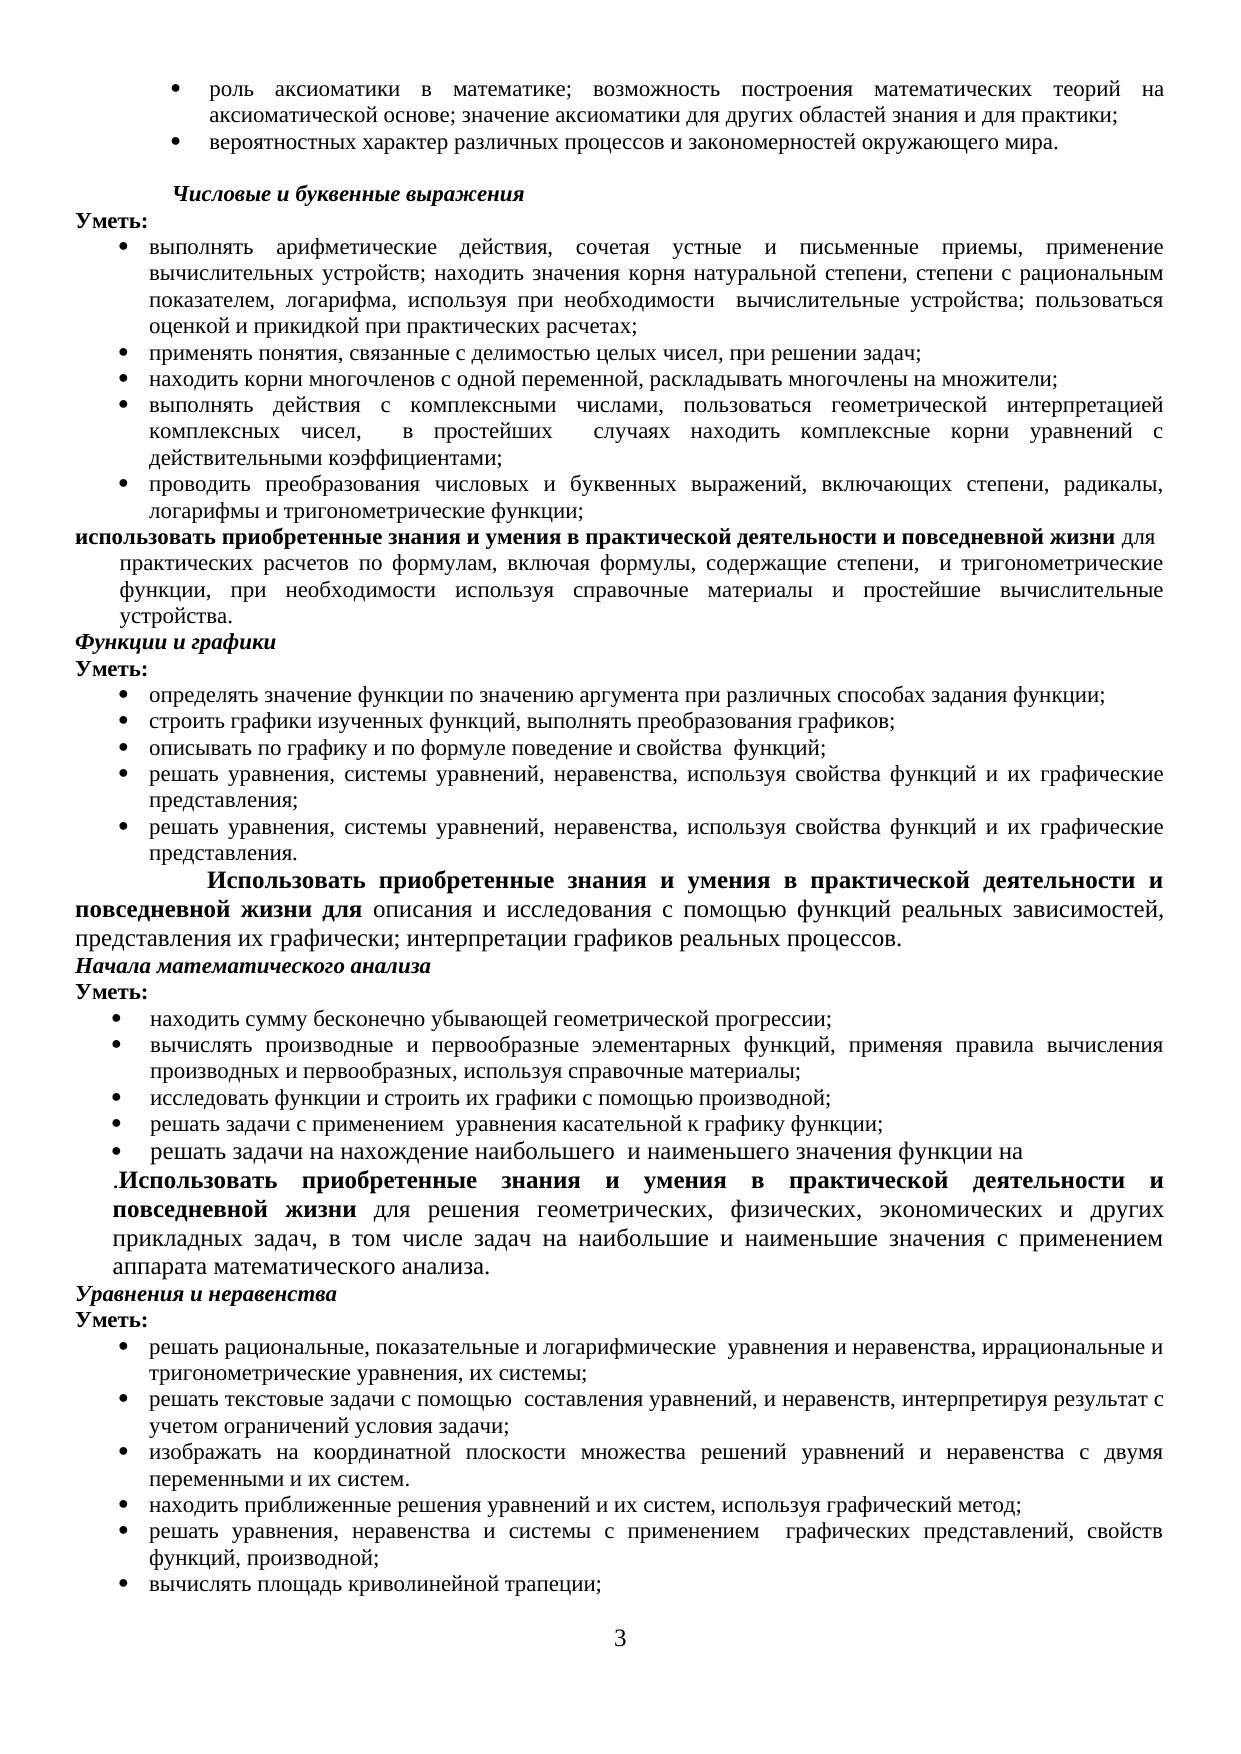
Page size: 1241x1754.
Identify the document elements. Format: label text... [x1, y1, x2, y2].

list изображать на координатной плоскости множества решений уравнений и неравенства с двумя переменными и их систем. [119, 1438, 1165, 1491]
subtitle Уравнения и неравенства [75, 1280, 1165, 1306]
text Числовые и буквенные выражения [172, 180, 1165, 207]
list вычислять производные и первообразные элементарных функций, применяя правила вычисления производных и первообразных, используя справочные материалы; [112, 1031, 1165, 1084]
list вычислять площадь криволинейной трапеции; [119, 1570, 1165, 1596]
list исследовать функции и строить их графики с помощью производной; [112, 1084, 1165, 1110]
list решать рациональные, показательные и логарифмические уравнения и неравенства, иррациональные и тригонометрические уравнения, их системы; [119, 1333, 1165, 1386]
subtitle Функции и графики [75, 628, 1165, 655]
list решать задачи с применением уравнения касательной к графику функции; [112, 1110, 1165, 1136]
subtitle Начала математического анализа [75, 952, 1165, 978]
text использовать приобретенные знания и умения в практической деятельности и повседневной жизни для [75, 523, 1165, 549]
list выполнять действия с комплексными числами, пользоваться геометрической интерпретацией комплексных чисел, в простейших случаях находить комплексные корни уравнений с действительными коэффициентами; [119, 391, 1165, 470]
list проводить преобразования числовых и буквенных выражений, включающих степени, радикалы, логарифмы и тригонометрические функции; [119, 470, 1165, 523]
list находить сумму бесконечно убывающей геометрической прогрессии; [112, 1004, 1165, 1031]
list находить приближенные решения уравнений и их систем, используя графический метод; [119, 1491, 1165, 1517]
list определять значение функции по значению аргумента при различных способах задания функции; [119, 681, 1165, 707]
list решать уравнения, системы уравнений, неравенства, используя свойства функций и их графические представления. [119, 813, 1165, 866]
list находить корни многочленов с одной переменной, раскладывать многочлены на множители; [119, 365, 1165, 391]
list решать уравнения, системы уравнений, неравенства, используя свойства функций и их графические представления; [119, 760, 1165, 813]
text Уметь: [75, 655, 1165, 681]
list решать текстовые задачи с помощью составления уравнений, и неравенств, интерпретируя результат с учетом ограничений условия задачи; [119, 1386, 1165, 1438]
list роль аксиоматики в математике; возможность построения математических теорий на аксиоматической основе; значение аксиоматики для других областей знания и для практики; [172, 75, 1165, 128]
text Использовать приобретенные знания и умения в практической деятельности и повседневной жизни для описания и исследования с помощью функций реальных зависимостей, представления их графически; интерпретации графиков реальных процессов. [75, 866, 1165, 952]
text Уметь: [75, 207, 1165, 233]
list выполнять арифметические действия, сочетая устные и письменные приемы, применение вычислительных устройств; находить значения корня натуральной степени, степени с рациональным показателем, логарифма, используя при необходимости вычислительные устройства; пользоваться оценкой и прикидкой при практических расчетах; [119, 233, 1165, 338]
list решать задачи на нахождение наибольшего и наименьшего значения функции на [112, 1136, 1165, 1165]
text Уметь: [75, 978, 1165, 1004]
text .Использовать приобретенные знания и умения в практической деятельности и повседневной жизни для решения геометрических, физических, экономических и других прикладных задач, в том числе задач на наибольшие и наименьшие значения с применением аппарата математического анализа. [112, 1165, 1165, 1280]
list применять понятия, связанные с делимостью целых чисел, при решении задач; [119, 338, 1165, 365]
list строить графики изученных функций, выполнять преобразования графиков; [119, 707, 1165, 734]
text практических расчетов по формулам, включая формулы, содержащие степени, и тригонометрические функции, при необходимости используя справочные материалы и простейшие вычислительные устройства. [119, 549, 1165, 628]
list описывать по графику и по формуле поведение и свойства функций; [119, 734, 1165, 760]
text Уметь: [75, 1306, 1165, 1333]
list вероятностных характер различных процессов и закономерностей окружающего мира. [172, 128, 1165, 154]
list решать уравнения, неравенства и системы с применением графических представлений, свойств функций, производной; [119, 1517, 1165, 1570]
